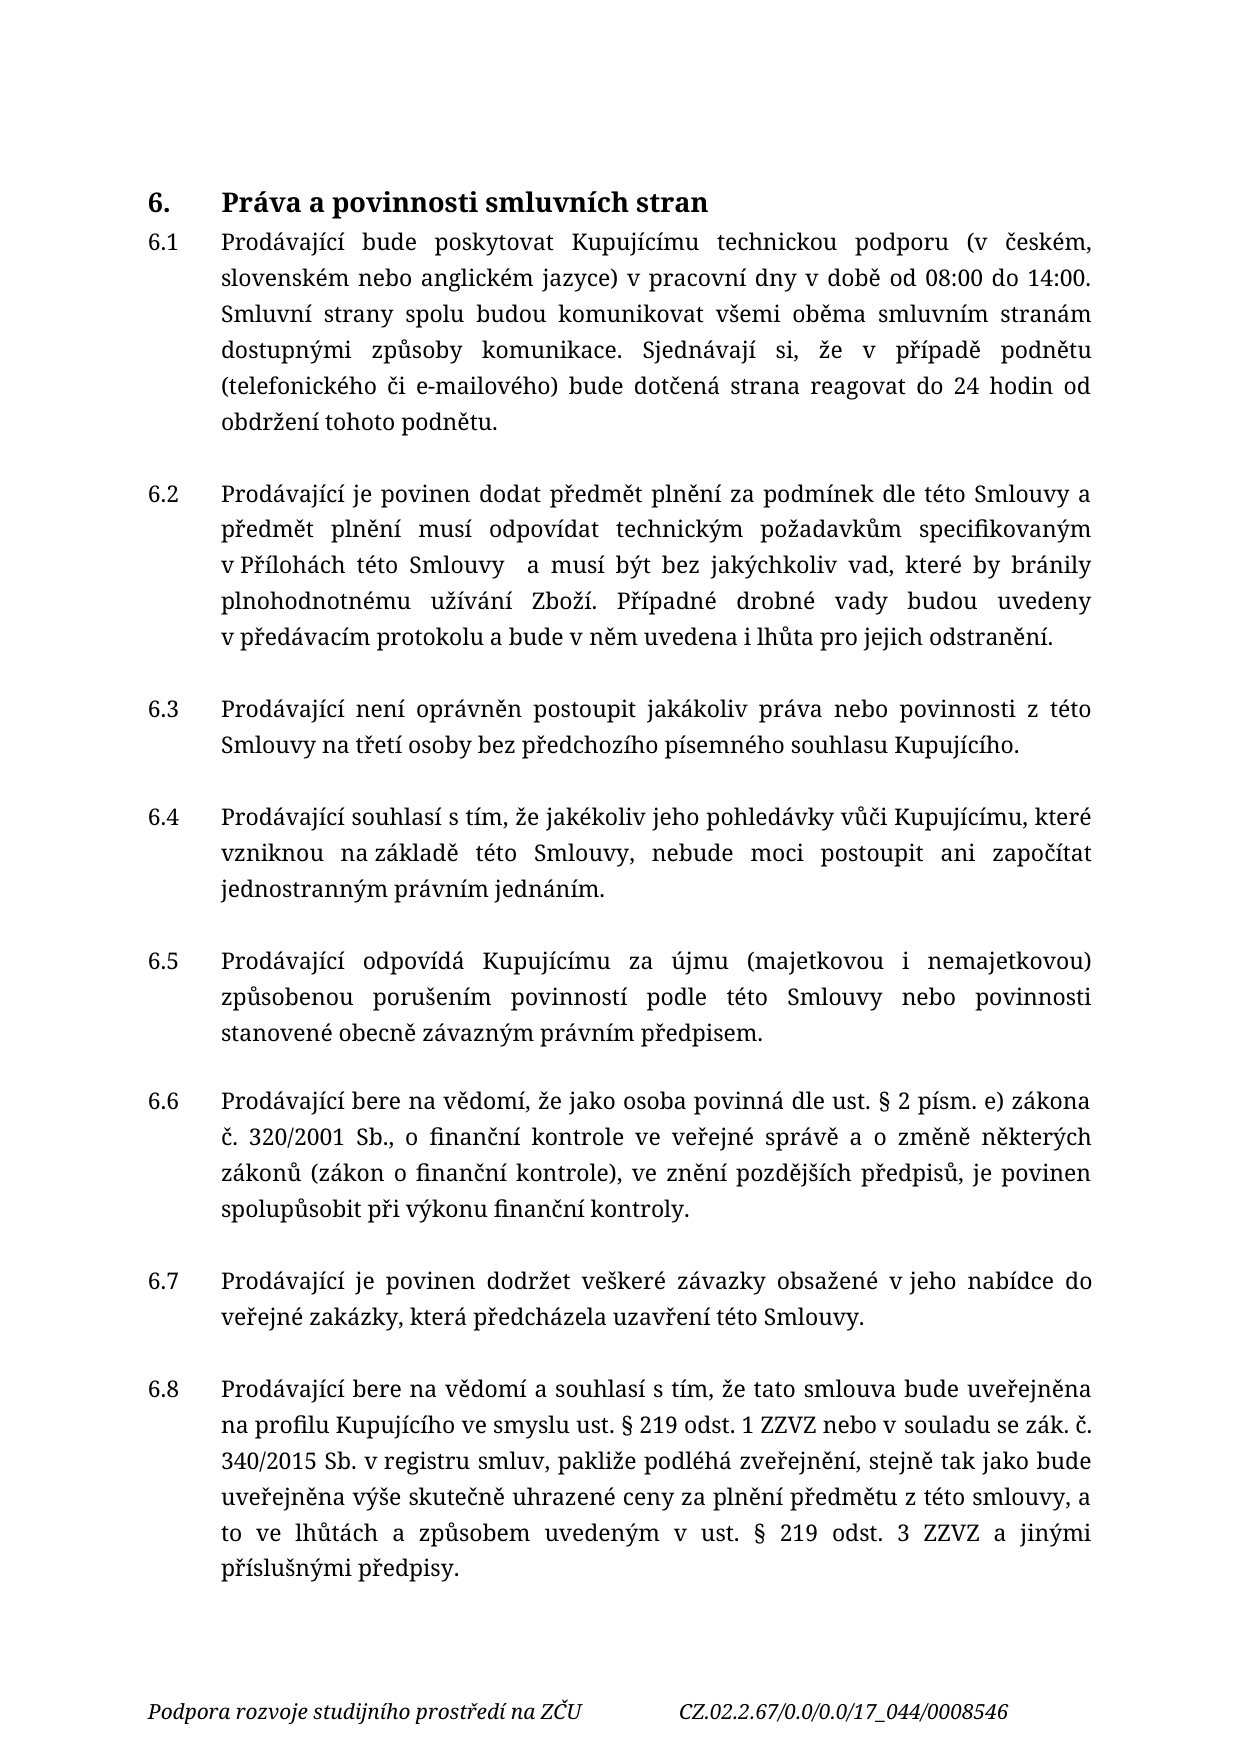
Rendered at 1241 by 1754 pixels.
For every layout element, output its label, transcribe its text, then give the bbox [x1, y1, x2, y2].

text 6.5 Prodávající odpovídá Kupujícímu za újmu (majetkovou i nemajetkovou) způsobenou porušením povinností podle této Smlouvy nebo povinnosti stanovené obecně závazným právním předpisem. [148, 945, 1093, 1048]
text 6.8 Prodávající bere na vědomí a souhlasí s tím, že tato smlouva bude uveřejněna na profilu Kupujícího ve smyslu ust. § 219 odst. 1 ZZVZ nebo v souladu se zák. č. 340/2015 Sb. v registru smluv, pakliže podléhá zveřejnění, stejně tak jako bude uveřejněna výše skutečně uhrazené ceny za plnění předmětu z této smlouvy, a to ve lhůtách a způsobem uvedeným v ust. § 219 odst. 3 ZZVZ a jinými příslušnými předpisy. [148, 1373, 1093, 1584]
text 6.2 Prodávající je povinen dodat předmět plnění za podmínek dle této Smlouvy a předmět plnění musí odpovídat technickým požadavkům specifikovaným v Přílohách této Smlouvy a musí být bez jakýchkoliv vad, které by bránily plnohodnotnému užívání Zboží. Případné drobné vady budou uvedeny v předávacím protokolu a bude v něm uvedena i lhůta pro jejich odstranění. [148, 477, 1093, 652]
text 6. Práva a povinnosti smluvních stran [148, 183, 1093, 220]
text 6.4 Prodávající souhlasí s tím, že jakékoliv jeho pohledávky vůči Kupujícímu, které vzniknou na základě této Smlouvy, nebude moci postoupit ani započítat jednostranným právním jednáním. [148, 801, 1093, 904]
text 6.3 Prodávající není oprávněn postoupit jakákoliv práva nebo povinnosti z této Smlouvy na třetí osoby bez předchozího písemného souhlasu Kupujícího. [148, 693, 1093, 760]
text 6.1 Prodávající bude poskytovat Kupujícímu technickou podporu (v českém, slovenském nebo anglickém jazyce) v pracovní dny v době od 08:00 do 14:00. Smluvní strany spolu budou komunikovat všemi oběma smluvním stranám dostupnými způsoby komunikace. Sjednávají si, že v případě podnětu (telefonického či e-mailového) bude dotčená strana reagovat do 24 hodin od obdržení tohoto podnětu. [148, 226, 1093, 437]
text 6.7 Prodávající je povinen dodržet veškeré závazky obsažené v jeho nabídce do veřejné zakázky, která předcházela uzavření této Smlouvy. [148, 1265, 1093, 1332]
text 6.6 Prodávající bere na vědomí, že jako osoba povinná dle ust. § 2 písm. e) zákona č. 320/2001 Sb., o finanční kontrole ve veřejné správě a o změně některých zákonů (zákon o finanční kontrole), ve znění pozdějších předpisů, je povinen spolupůsobit při výkonu finanční kontroly. [148, 1085, 1093, 1224]
